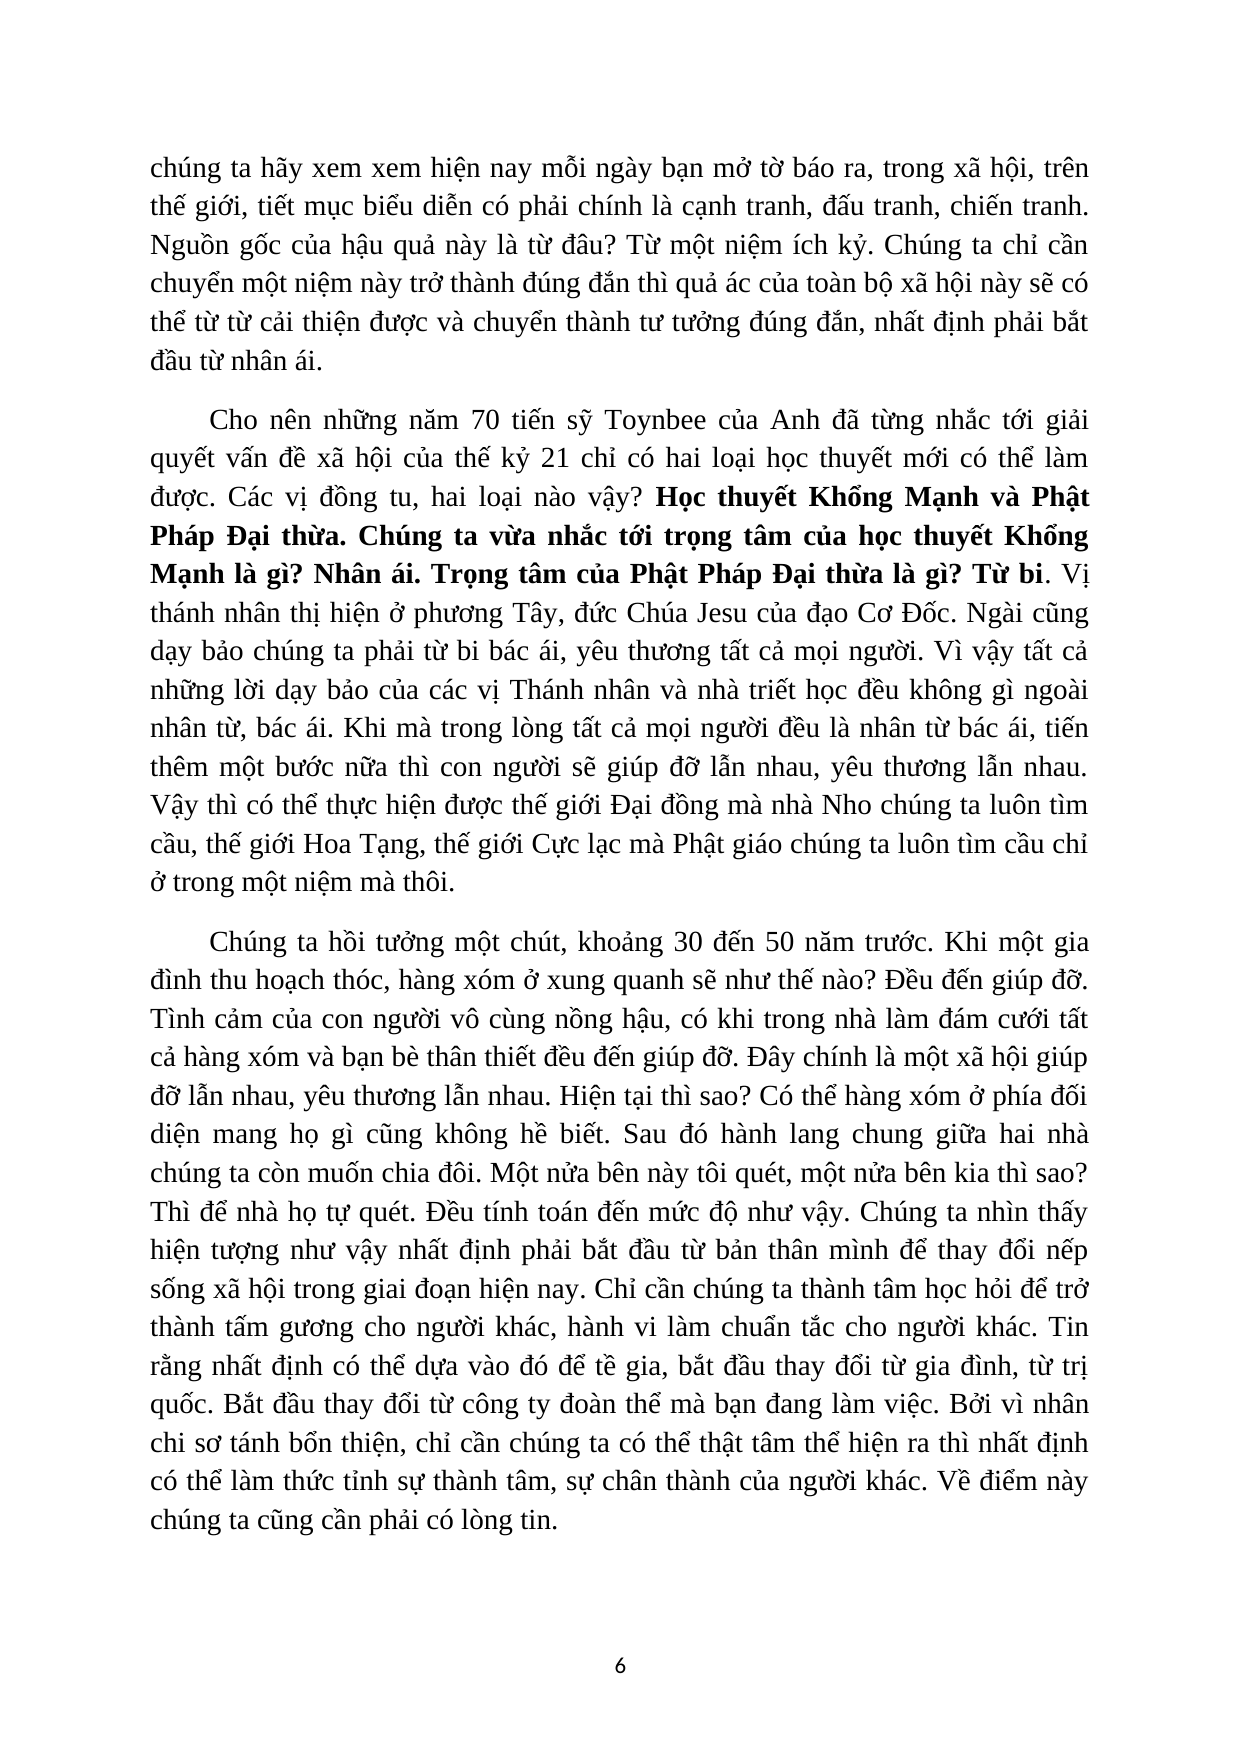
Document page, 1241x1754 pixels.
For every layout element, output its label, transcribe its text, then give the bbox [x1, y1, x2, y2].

text Chúng ta hồi tưởng một chút, khoảng 30 đến 50 năm trước. Khi một gia đình thu hoạch thóc, hàng xóm ở xung quanh sẽ như thế nào? Đều đến giúp đỡ. Tình cảm của con người vô cùng nồng hậu, có khi trong nhà làm đám cưới tất cả hàng xóm và bạn bè thân thiết đều đến giúp đỡ. Đây chính là một xã hội giúp đỡ lẫn nhau, yêu thương lẫn nhau. Hiện tại thì sao? Có thể hàng xóm ở phía đối diện mang họ gì cũng không hề biết. Sau đó hành lang chung giữa hai nhà chúng ta còn muốn chia đôi. Một nửa bên này tôi quét, một nửa bên kia thì sao? Thì để nhà họ tự quét. Đều tính toán đến mức độ như vậy. Chúng ta nhìn thấy hiện tượng như vậy nhất định phải bắt đầu từ bản thân mình để thay đổi nếp sống xã hội trong giai đoạn hiện nay. Chỉ cần chúng ta thành tâm học hỏi để trở thành tấm gương cho người khác, hành vi làm chuẩn tắc cho người khác. Tin rằng nhất định có thể dựa vào đó để tề gia, bắt đầu thay đổi từ gia đình, từ trị quốc. Bắt đầu thay đổi từ công ty đoàn thể mà bạn đang làm việc. Bởi vì nhân chi sơ tánh bổn thiện, chỉ cần chúng ta có thể thật tâm thể hiện ra thì nhất định có thể làm thức tỉnh sự thành tâm, sự chân thành của người khác. Về điểm này chúng ta cũng cần phải có lòng tin. [150, 924, 1090, 1536]
text Cho nên những năm 70 tiến sỹ Toynbee của Anh đã từng nhắc tới giải quyết vấn đề xã hội của thế kỷ 21 chỉ có hai loại học thuyết mới có thể làm được. Các vị đồng tu, hai loại nào vậy? Học thuyết Khổng Mạnh và Phật Pháp Đại thừa. Chúng ta vừa nhắc tới trọng tâm của học thuyết Khổng Mạnh là gì? Nhân ái. Trọng tâm của Phật Pháp Đại thừa là gì? Từ bi. Vị thánh nhân thị hiện ở phương Tây, đức Chúa Jesu của đạo Cơ Đốc. Ngài cũng dạy bảo chúng ta phải từ bi bác ái, yêu thương tất cả mọi người. Vì vậy tất cả những lời dạy bảo của các vị Thánh nhân và nhà triết học đều không gì ngoài nhân từ, bác ái. Khi mà trong lòng tất cả mọi người đều là nhân từ bác ái, tiến thêm một bước nữa thì con người sẽ giúp đỡ lẫn nhau, yêu thương lẫn nhau. Vậy thì có thể thực hiện được thế giới Đại đồng mà nhà Nho chúng ta luôn tìm cầu, thế giới Hoa Tạng, thế giới Cực lạc mà Phật giáo chúng ta luôn tìm cầu chỉ ở trong một niệm mà thôi. [150, 402, 1090, 898]
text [150, 150, 1090, 376]
